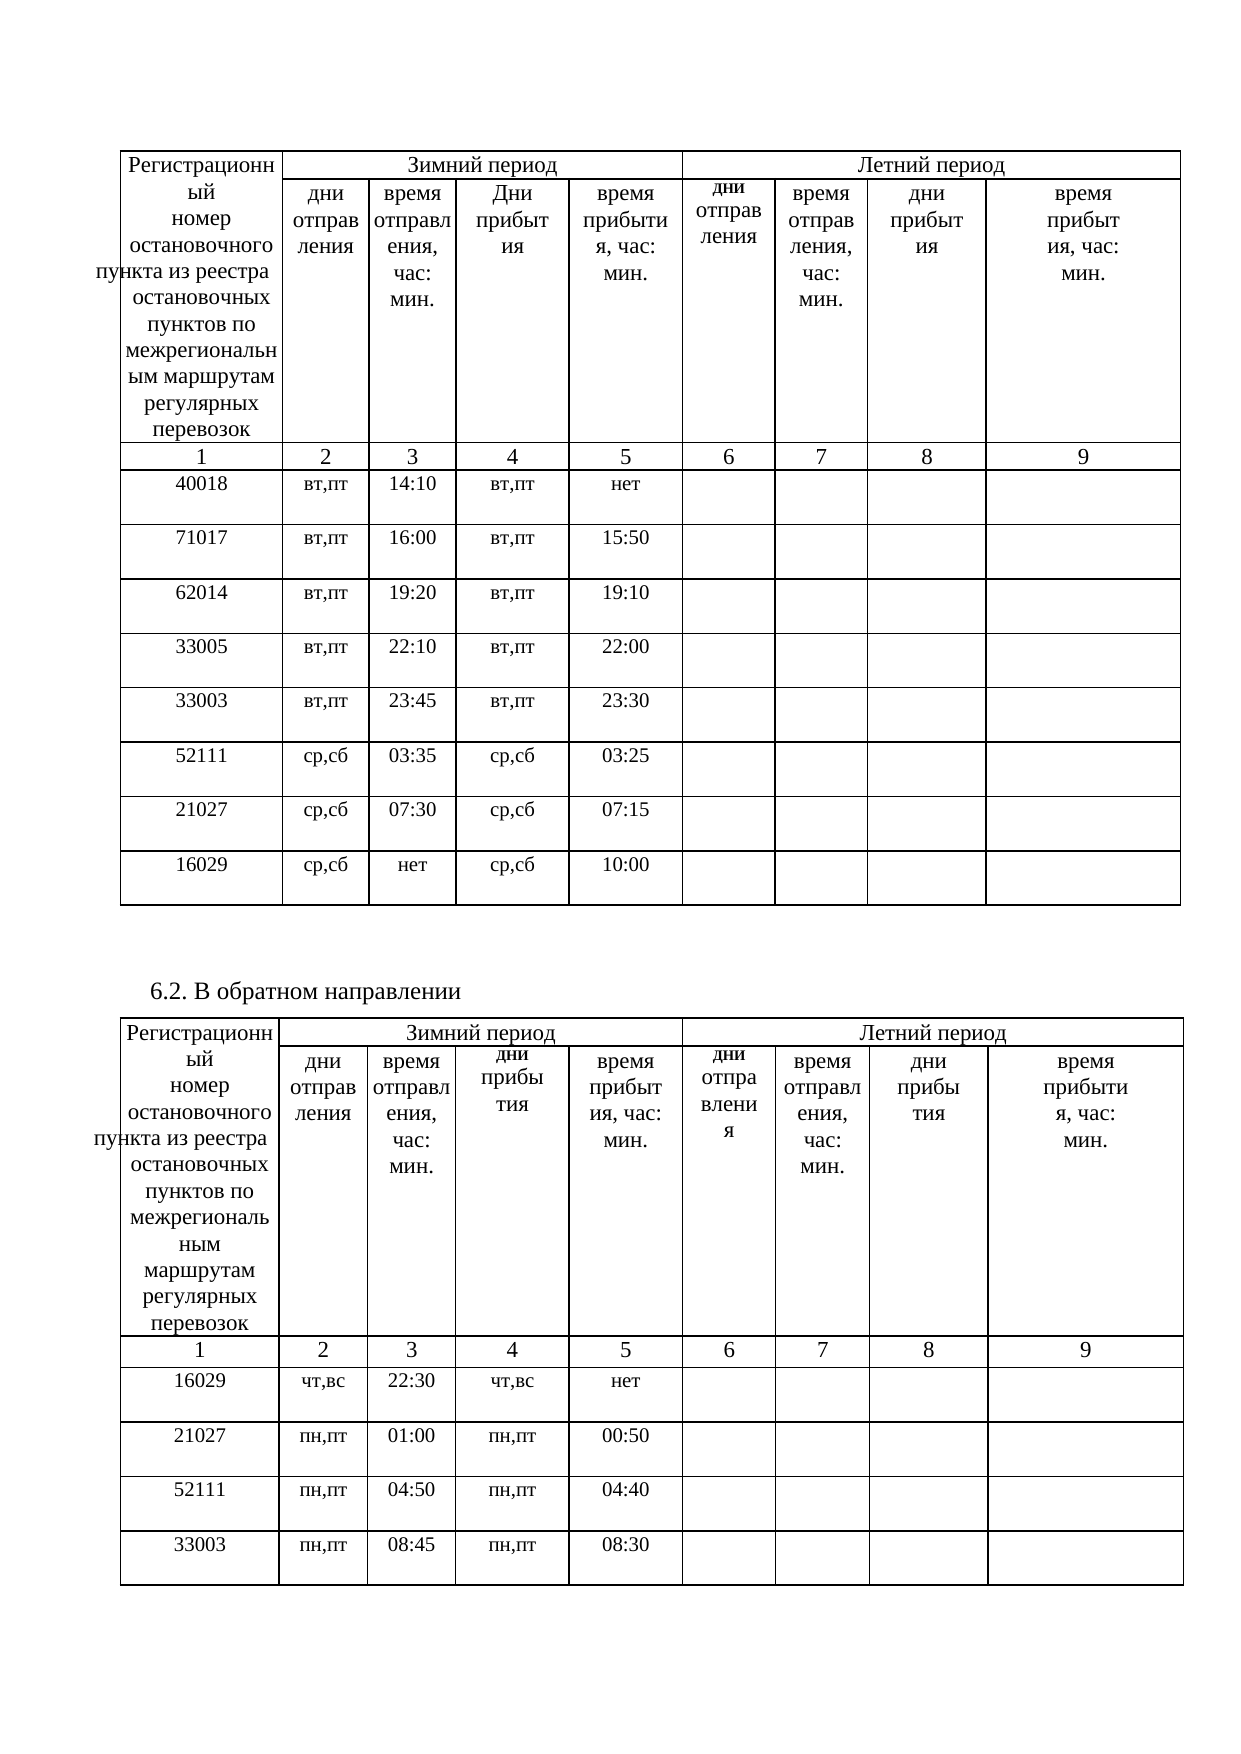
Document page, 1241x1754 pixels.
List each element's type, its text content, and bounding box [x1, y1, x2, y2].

table_cell [868, 852, 985, 904]
table_cell 07:30 [370, 797, 455, 850]
table_cell пн,пт [456, 1477, 568, 1530]
table_cell 71017 [121, 525, 282, 578]
table_cell 9 [987, 443, 1180, 469]
table_cell ДНИ отправ ления [683, 180, 774, 441]
table_cell 22:00 [570, 634, 682, 687]
table_cell 22:10 [370, 634, 455, 687]
table_cell вт,пт [457, 471, 568, 524]
table_cell [868, 743, 985, 796]
table_cell 4 [456, 1337, 568, 1367]
table_cell 16:00 [370, 525, 455, 578]
table_cell пн,пт [280, 1532, 367, 1584]
table_cell [776, 471, 867, 524]
table_cell 8 [868, 443, 985, 469]
table_cell 14:10 [370, 471, 455, 524]
table_cell ср,сб [283, 852, 368, 904]
table_cell 5 [570, 443, 682, 469]
table_cell 7 [776, 443, 867, 469]
table_cell [776, 1532, 869, 1584]
table_cell [776, 688, 867, 741]
table_cell ср,сб [457, 852, 568, 904]
table_cell [868, 580, 985, 632]
table_cell время отправл ения, час: мин. [776, 1047, 869, 1335]
table_cell 23:45 [370, 688, 455, 741]
table_header Зимний период [283, 152, 682, 178]
table_cell время отправл ения, час: мин. [370, 180, 455, 441]
table_cell ср,сб [283, 743, 368, 796]
table_cell [683, 1477, 775, 1530]
table_cell [987, 852, 1180, 904]
text 6.2. В обратном направлении [150, 976, 1090, 1005]
table_cell вт,пт [457, 525, 568, 578]
table_cell 33003 [121, 688, 282, 741]
table_cell нет [370, 852, 455, 904]
table_cell 2 [283, 443, 368, 469]
table_cell вт,пт [283, 688, 368, 741]
table_cell [989, 1532, 1183, 1584]
table_cell 03:25 [570, 743, 682, 796]
table_cell время прибыти я, час: мин. [570, 180, 682, 441]
table_cell [683, 797, 774, 850]
table_cell [683, 1368, 775, 1421]
table_cell [776, 743, 867, 796]
table_cell [987, 634, 1180, 687]
table_cell 04:40 [570, 1477, 682, 1530]
table_cell [776, 852, 867, 904]
table_cell вт,пт [457, 634, 568, 687]
table_cell [987, 688, 1180, 741]
table_cell Дни прибыт ия [457, 180, 568, 441]
table_cell [868, 525, 985, 578]
table_cell вт,пт [283, 580, 368, 632]
table_cell дни отправ ления [283, 180, 368, 441]
table_header Зимний период [280, 1019, 682, 1045]
table_cell время отправ ления, час: мин. [776, 180, 867, 441]
table_cell дни отправ ления [280, 1047, 367, 1335]
table_cell 62014 [121, 580, 282, 632]
table_cell [868, 471, 985, 524]
table_cell ср,сб [457, 797, 568, 850]
table_cell [776, 634, 867, 687]
table_cell [683, 852, 774, 904]
table_cell 7 [776, 1337, 869, 1367]
table_cell [776, 797, 867, 850]
table_cell вт,пт [457, 580, 568, 632]
table_cell [683, 580, 774, 632]
table_cell [870, 1368, 987, 1421]
table_cell 16029 [121, 1368, 278, 1421]
table_cell 6 [683, 1337, 775, 1367]
table_cell 33005 [121, 634, 282, 687]
table_cell 00:50 [570, 1423, 682, 1476]
table_cell чт,вс [456, 1368, 568, 1421]
table_cell 52111 [121, 743, 282, 796]
table_cell [987, 525, 1180, 578]
table_cell пн,пт [280, 1423, 367, 1476]
table_cell 33003 [121, 1532, 278, 1584]
table_cell [683, 1532, 775, 1584]
table_cell нет [570, 471, 682, 524]
table_cell 04:50 [368, 1477, 455, 1530]
table_cell [683, 634, 774, 687]
table_cell [683, 471, 774, 524]
table_cell [868, 797, 985, 850]
table_cell 21027 [121, 797, 282, 850]
table_cell 01:00 [368, 1423, 455, 1476]
table_cell 5 [570, 1337, 682, 1367]
table_cell [870, 1423, 987, 1476]
table_cell 9 [989, 1337, 1183, 1367]
table_cell [776, 580, 867, 632]
table_cell время прибыт ия, час: мин. [570, 1047, 682, 1335]
table_cell 07:15 [570, 797, 682, 850]
table_cell ДНИ отпра влени я [683, 1047, 775, 1335]
table_cell [776, 1477, 869, 1530]
table_cell [683, 743, 774, 796]
table_cell чт,вс [280, 1368, 367, 1421]
table_cell 15:50 [570, 525, 682, 578]
table_cell [868, 688, 985, 741]
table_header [121, 1019, 278, 1335]
table_cell пн,пт [456, 1423, 568, 1476]
table_cell нет [570, 1368, 682, 1421]
table_cell время отправл ения, час: мин. [368, 1047, 455, 1335]
table_cell 4 [457, 443, 568, 469]
table_header Регистрационный номер остановочного пункта из реестра остановочных пунктов по межрегиональным маршрутам регулярных перевозок [121, 152, 282, 441]
table_cell ДНИ прибы тия [456, 1047, 568, 1335]
table_cell [987, 580, 1180, 632]
table_cell [683, 1423, 775, 1476]
table_cell [776, 1368, 869, 1421]
table_cell пн,пт [456, 1532, 568, 1584]
table_cell ср,сб [283, 797, 368, 850]
table_cell время прибыт ия, час: мин. [987, 180, 1180, 441]
table_cell 19:20 [370, 580, 455, 632]
table_cell 8 [870, 1337, 987, 1367]
table_cell 21027 [121, 1423, 278, 1476]
table_cell [868, 634, 985, 687]
table_cell 2 [280, 1337, 367, 1367]
table_cell 1 [121, 1337, 278, 1367]
table_cell 40018 [121, 471, 282, 524]
table_cell дни прибыт ия [868, 180, 985, 441]
table_cell [683, 688, 774, 741]
table_cell 19:10 [570, 580, 682, 632]
table_cell [989, 1368, 1183, 1421]
table_header Летний период [683, 152, 1180, 178]
table_cell время прибыти я, час: мин. [989, 1047, 1183, 1335]
table_cell [870, 1532, 987, 1584]
table_cell [776, 1423, 869, 1476]
table_cell 6 [683, 443, 774, 469]
table_cell [870, 1477, 987, 1530]
table_cell 1 [121, 443, 282, 469]
table_cell [989, 1423, 1183, 1476]
table_cell [987, 471, 1180, 524]
table_cell 52111 [121, 1477, 278, 1530]
table_cell [987, 797, 1180, 850]
table_cell 16029 [121, 852, 282, 904]
table_cell 23:30 [570, 688, 682, 741]
table_cell 22:30 [368, 1368, 455, 1421]
table_cell вт,пт [283, 525, 368, 578]
table_cell [989, 1477, 1183, 1530]
table_header Летний период [683, 1019, 1183, 1045]
table_cell [776, 525, 867, 578]
table_cell 3 [368, 1337, 455, 1367]
table_cell ср,сб [457, 743, 568, 796]
table_cell вт,пт [457, 688, 568, 741]
table_cell 08:30 [570, 1532, 682, 1584]
table_cell [683, 525, 774, 578]
table_cell 3 [370, 443, 455, 469]
table_cell [987, 743, 1180, 796]
table_cell вт,пт [283, 634, 368, 687]
table_cell дни прибы тия [870, 1047, 987, 1335]
table_cell 08:45 [368, 1532, 455, 1584]
table_cell пн,пт [280, 1477, 367, 1530]
table_cell 10:00 [570, 852, 682, 904]
table_cell вт,пт [283, 471, 368, 524]
table_cell 03:35 [370, 743, 455, 796]
